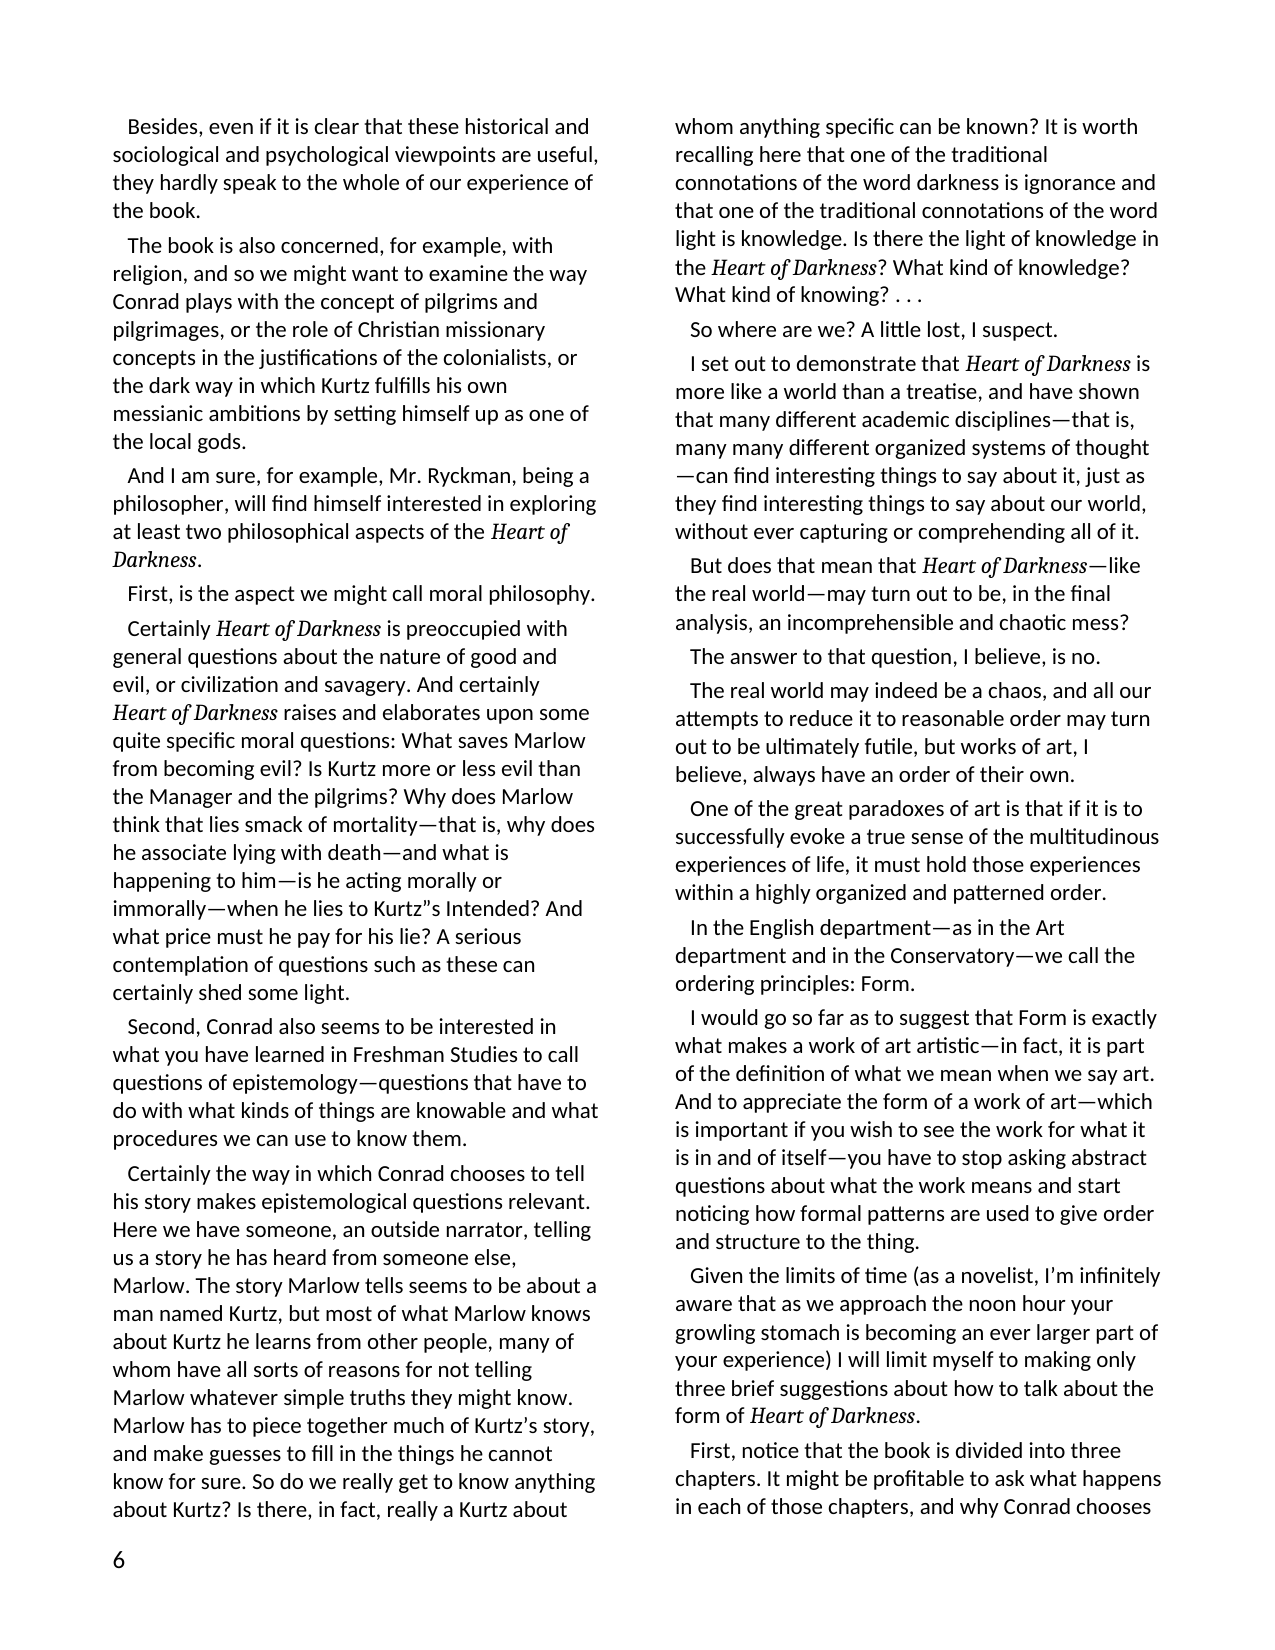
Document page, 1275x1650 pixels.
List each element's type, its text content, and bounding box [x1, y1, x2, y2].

text Certainly the way in which Conrad chooses to tell his story makes epistemological questions relevant. Here we have someone, an outside narrator, telling us a story he has heard from someone else, Marlow. The story Marlow tells seems to be about a man named Kurtz, but most of what Marlow knows about Kurtz he learns from other people, many of whom have all sorts of reasons for not telling Marlow whatever simple truths they might know. Marlow has to piece together much of Kurtz’s story, and make guesses to fill in the things he cannot know for sure. So do we really get to know anything about Kurtz? Is there, in fact, really a Kurtz about whom anything specific can be known? It is worth recalling here that one of the traditional connotations of the word darkness is ignorance and that one of the traditional connotations of the word light is knowledge. Is there the light of knowledge in the Heart of Darkness? What kind of knowledge? What kind of knowing? . . . [112, 1159, 600, 1523]
text The real world may indeed be a chaos, and all our attempts to reduce it to reasonable order may turn out to be ultimately futile, but works of art, I believe, always have an order of their own. [675, 676, 1162, 788]
text I would go so far as to suggest that Form is exactly what makes a work of art artistic—in fact, it is part of the definition of what we mean when we say art. And to appreciate the form of a work of art—which is important if you wish to see the work for what it is in and of itself—you have to stop asking abstract questions about what the work means and start noticing how formal patterns are used to give order and structure to the thing. [675, 1003, 1162, 1255]
text So where are we? A little lost, I suspect. [675, 315, 1162, 343]
text The answer to that question, I believe, is no. [675, 642, 1162, 670]
text Given the limits of time (as a novelist, I’m infinitely aware that as we approach the noon hour your growling stomach is becoming an ever larger part of your experience) I will limit myself to making only three brief suggestions about how to talk about the form of Heart of Darkness. [675, 1262, 1162, 1430]
text The book is also concerned, for example, with religion, and so we might want to examine the way Conrad plays with the concept of pilgrims and pilgrimages, or the role of Christian missionary concepts in the justifications of the colonialists, or the dark way in which Kurtz fulfills his own messianic ambitions by setting himself up as one of the local gods. [112, 231, 600, 455]
text In the English department—as in the Art department and in the Conservatory—we call the ordering principles: Form. [675, 913, 1162, 997]
text First, is the aspect we might call moral philosophy. [112, 579, 600, 608]
text Second, Conrad also seems to be interested in what you have learned in Freshman Studies to call questions of epistemology—questions that have to do with what kinds of things are knowable and what procedures we can use to know them. [112, 1012, 600, 1152]
text And I am sure, for example, Mr. Ryckman, being a philosopher, will find himself interested in exploring at least two philosophical aspects of the Heart of Darkness. [112, 461, 600, 573]
text Besides, even if it is clear that these historical and sociological and psychological viewpoints are useful, they hardly speak to the whole of our experience of the book. [112, 112, 600, 224]
text But does that mean that Heart of Darkness—like the real world—may turn out to be, in the final analysis, an incomprehensible and chaotic mess? [675, 552, 1162, 636]
text Certainly Heart of Darkness is preoccupied with general questions about the nature of good and evil, or civilization and savagery. And certainly Heart of Darkness raises and elaborates upon some quite specific moral questions: What saves Marlow from becoming evil? Is Kurtz more or less evil than the Manager and the pilgrims? Why does Marlow think that lies smack of mortality—that is, why does he associate lying with death—and what is happening to him—is he acting morally or immorally—when he lies to Kurtz”s Intended? And what price must he pay for his lie? A serious contemplation of questions such as these can certainly shed some light. [112, 614, 600, 1006]
text One of the great paradoxes of art is that if it is to successfully evoke a true sense of the multitudinous experiences of life, it must hold those experiences within a highly organized and patterned order. [675, 794, 1162, 907]
text I set out to demonstrate that Heart of Darkness is more like a world than a treatise, and have shown that many different academic disciplines—that is, many many different organized systems of thought—can find interesting things to say about it, just as they find interesting things to say about our world, without ever capturing or comprehending all of it. [675, 349, 1162, 545]
text Certainly the way in which Conrad chooses to tell his story makes epistemological questions relevant. Here we have someone, an outside narrator, telling us a story he has heard from someone else, Marlow. The story Marlow tells seems to be about a man named Kurtz, but most of what Marlow knows about Kurtz he learns from other people, many of whom have all sorts of reasons for not telling Marlow whatever simple truths they might know. Marlow has to piece together much of Kurtz’s story, and make guesses to fill in the things he cannot know for sure. So do we really get to know anything about Kurtz? Is there, in fact, really a Kurtz about whom anything specific can be known? It is worth recalling here that one of the traditional connotations of the word darkness is ignorance and that one of the traditional connotations of the word light is knowledge. Is there the light of knowledge in the Heart of Darkness? What kind of knowledge? What kind of knowing? . . . [675, 112, 1162, 309]
